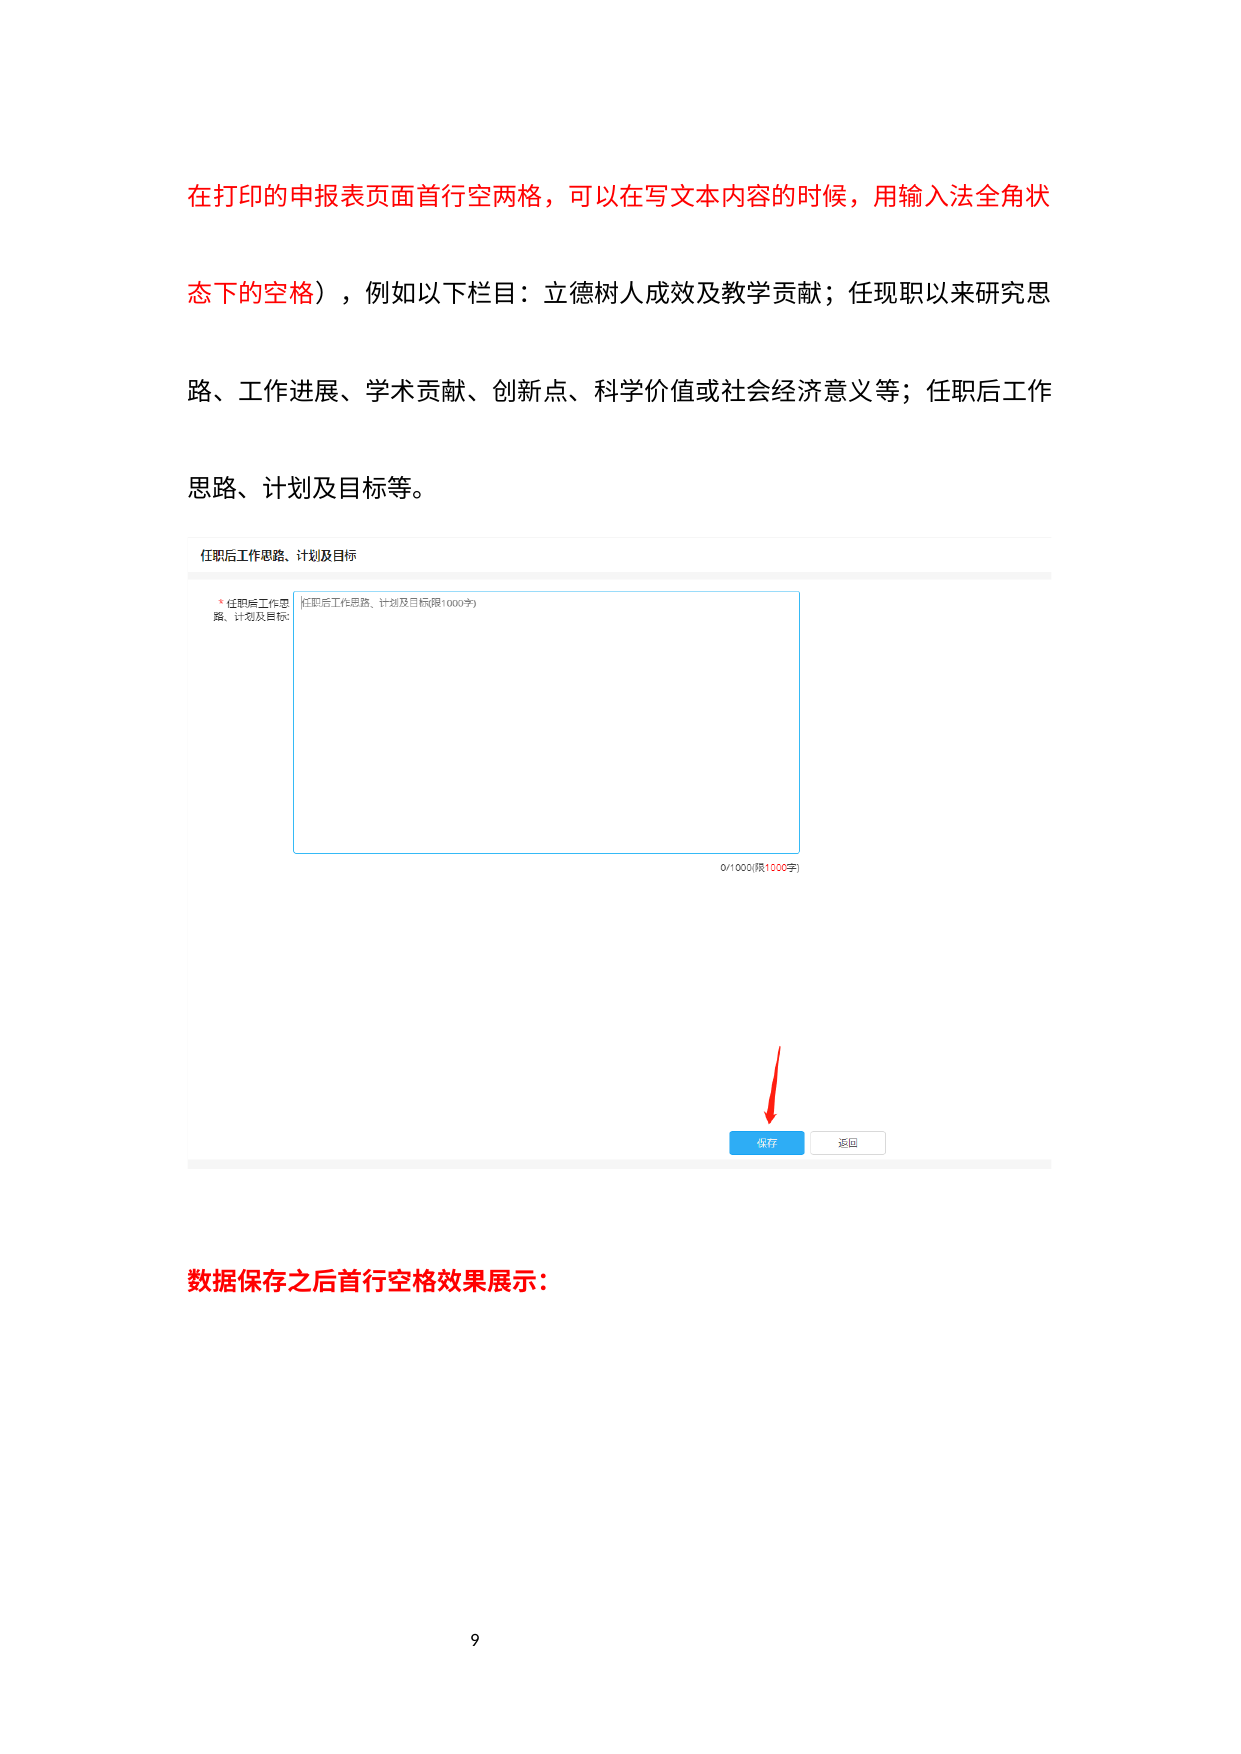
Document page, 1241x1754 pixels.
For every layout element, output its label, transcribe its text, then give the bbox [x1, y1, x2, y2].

picture [187, 537, 1052, 1169]
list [187, 162, 1053, 519]
list 数据保存之后首行空格效果展示： [187, 1247, 1053, 1312]
